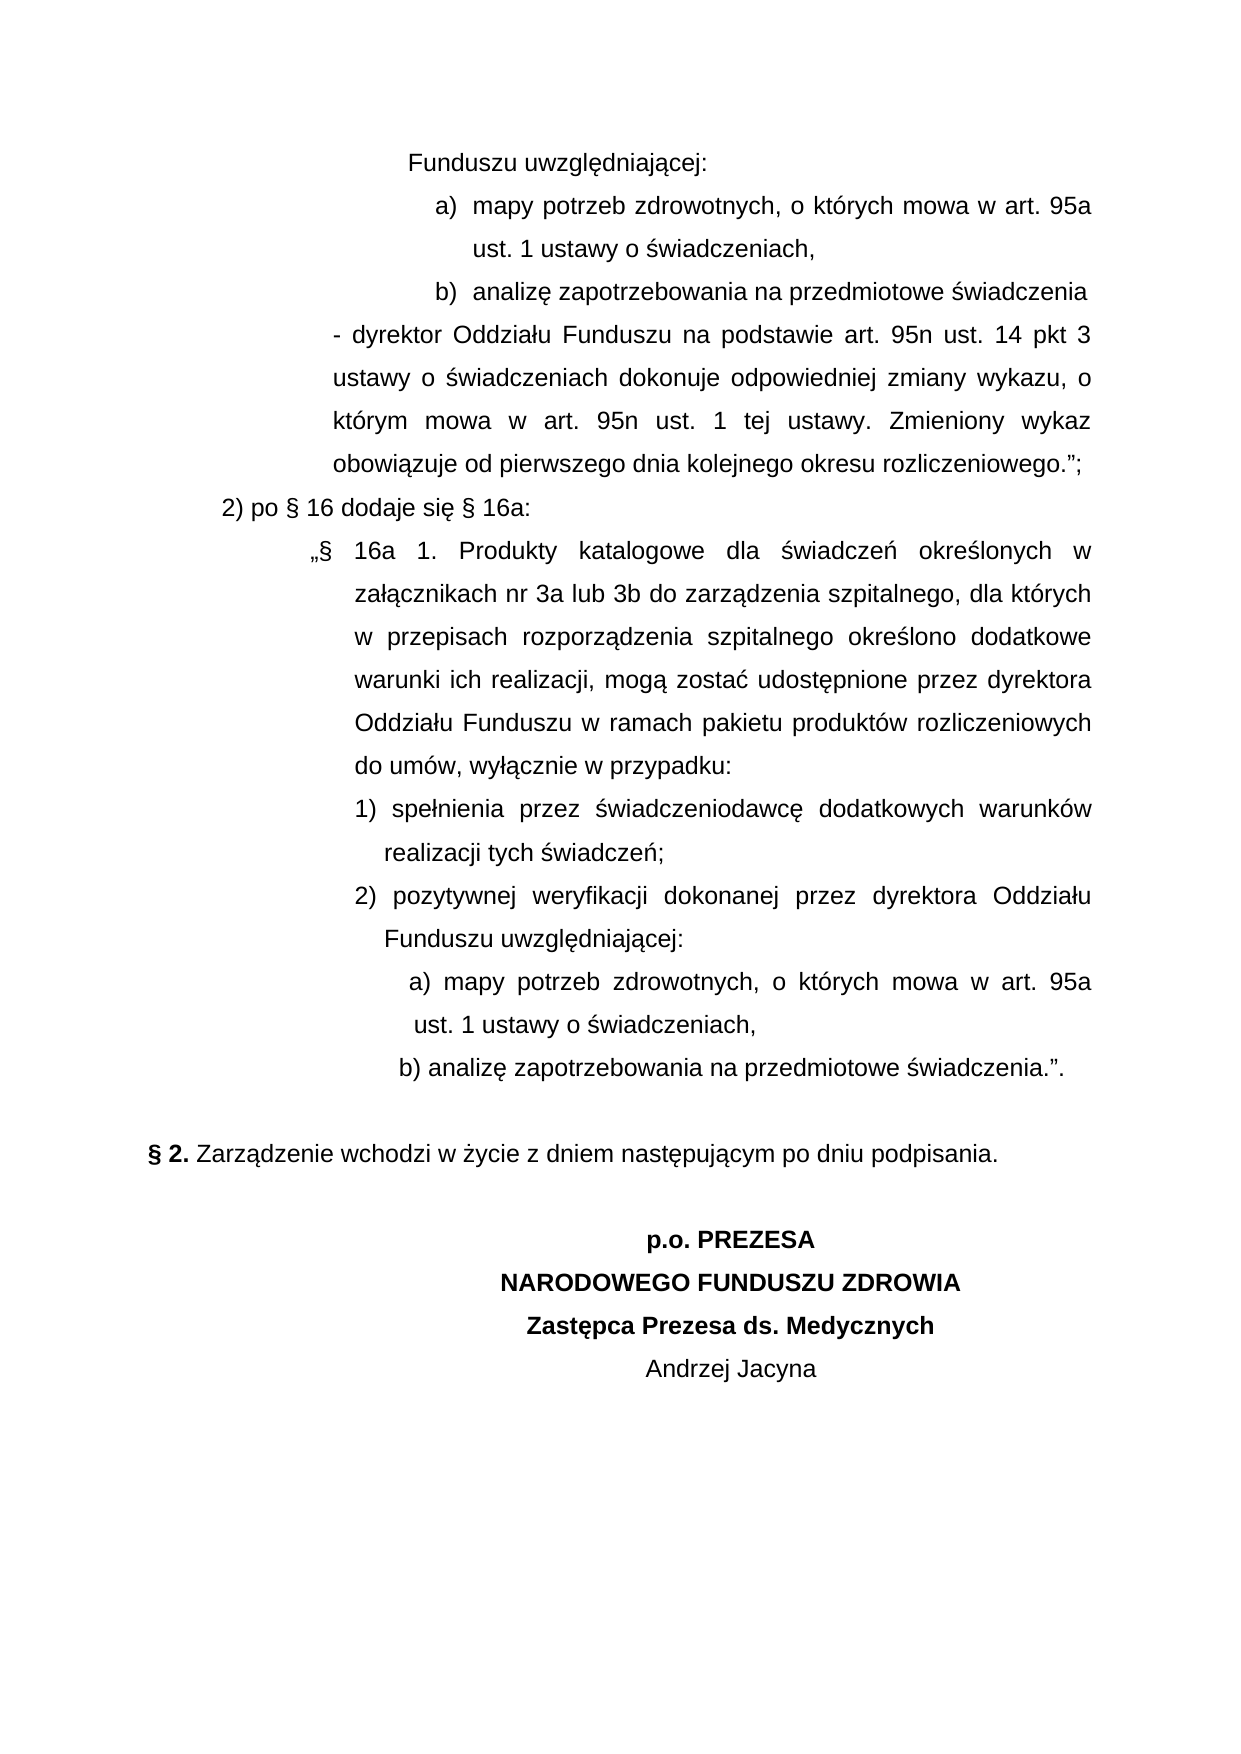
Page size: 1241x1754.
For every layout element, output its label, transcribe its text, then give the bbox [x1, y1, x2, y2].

text p.o. PREZESA [221, 1225, 1093, 1254]
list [370, 148, 1093, 176]
text Zastępca Prezesa ds. Medycznych [221, 1311, 1093, 1340]
list analizę zapotrzebowania na przedmiotowe świadczenia [435, 277, 1093, 306]
text § 2. Zarządzenie wchodzi w życie z dniem następującym po dniu podpisania. [148, 1139, 1093, 1168]
text 2) pozytywnej weryfikacji dokonanej przez dyrektora Oddziału Funduszu uwzględniającej: [354, 881, 1093, 953]
text „§ 16a 1. Produkty katalogowe dla świadczeń określonych w załącznikach nr 3a lub 3b do zarządzenia szpitalnego, dla których w przepisach rozporządzenia szpitalnego określono dodatkowe warunki ich realizacji, mogą zostać udostępnione przez dyrektora Oddziału Funduszu w ramach pakietu produktów rozliczeniowych do umów, wyłącznie w przypadku: [310, 536, 1093, 780]
text b) analizę zapotrzebowania na przedmiotowe świadczenia.”. [399, 1053, 1093, 1082]
text a) mapy potrzeb zdrowotnych, o których mowa w art. 95a ust. 1 ustawy o świadczeniach, [384, 967, 1093, 1039]
text 1) spełnienia przez świadczeniodawcę dodatkowych warunków realizacji tych świadczeń; [354, 794, 1093, 866]
text NARODOWEGO FUNDUSZU ZDROWIA [221, 1268, 1093, 1297]
list mapy potrzeb zdrowotnych, o których mowa w art. 95a ust. 1 ustawy o świadczeniach, [435, 191, 1093, 263]
text 2) po § 16 dodaje się § 16a: [148, 493, 1093, 521]
text - dyrektor Oddziału Funduszu na podstawie art. 95n ust. 14 pkt 3 ustawy o świadczeniach dokonuje odpowiedniej zmiany wykazu, o którym mowa w art. 95n ust. 1 tej ustawy. Zmieniony wykaz obowiązuje od pierwszego dnia kolejnego okresu rozliczeniowego.”; [333, 320, 1093, 478]
text Andrzej Jacyna [221, 1354, 1093, 1383]
